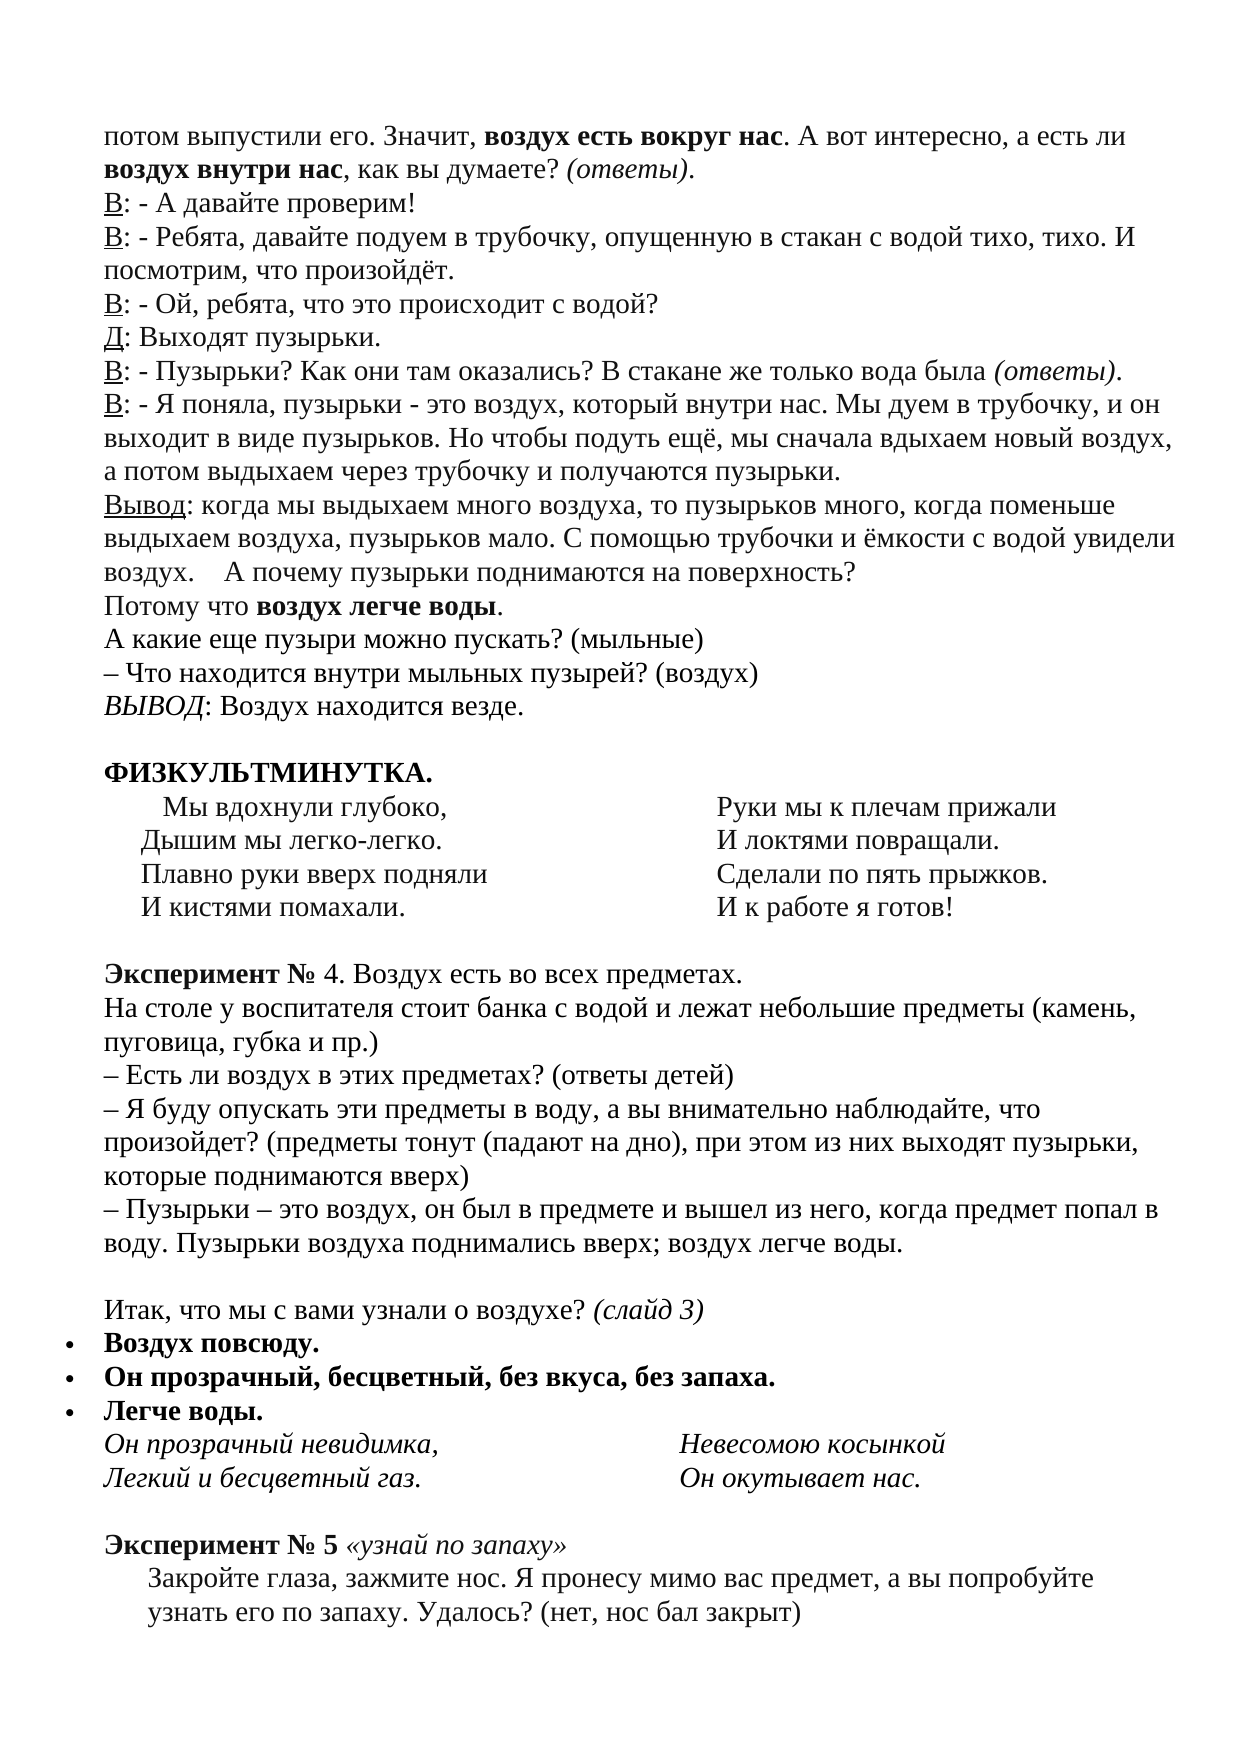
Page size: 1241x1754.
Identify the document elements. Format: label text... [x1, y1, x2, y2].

text И к работе я готов! [679, 889, 1181, 923]
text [103, 118, 1181, 185]
text Итак, что мы с вами узнали о воздухе? (слайд 3) [103, 1292, 1181, 1326]
text – Пузырьки – это воздух, он был в предмете и вышел из него, когда предмет попал в воду. Пузырьки воздуха поднимались вверх; воздух легче воды. [103, 1191, 1181, 1258]
text Потому что воздух легче воды. [103, 588, 1181, 621]
text Он прозрачный невидимка, Легкий и бесцветный газ. Невесомою косынкой Он окутывает нас. [679, 1426, 1181, 1493]
text Эксперимент № 4. Воздух есть во всех предметах. [103, 957, 1181, 990]
text В: - Пузырьки? Как они там оказались? В стакане же только вода была (ответы). [103, 353, 1181, 386]
text – Я буду опускать эти предметы в воду, а вы внимательно наблюдайте, что произойдет? (предметы тонут (падают на дно), при этом из них выходят пузырьки, которые поднимаются вверх) [103, 1091, 1181, 1191]
text Он прозрачный невидимка, Легкий и бесцветный газ. Невесомою косынкой Он окутывает нас. [103, 1426, 605, 1493]
text Закройте глаза, зажмите нос. Я пронесу мимо вас предмет, а вы попробуйте узнать его по запаху. Удалось? (нет, нос бал закрыт) [147, 1560, 1159, 1627]
text Эксперимент № 5 «узнай по запаху» [103, 1527, 1181, 1560]
text На столе у воспитателя стоит банка с водой и лежат небольшие предметы (камень, пуговица, губка и пр.) [103, 990, 1181, 1057]
list Он прозрачный, бесцветный, без вкуса, без запаха. [66, 1359, 1181, 1393]
list Легче воды. [66, 1393, 1181, 1426]
text В: - Ой, ребята, что это происходит с водой? [103, 286, 1181, 319]
text Д: Выходят пузырьки. [103, 319, 1181, 353]
text Сделали по пять прыжков. [679, 856, 1181, 889]
text И локтями повращали. [679, 822, 1181, 856]
text И кистями помахали. [103, 889, 605, 923]
text Вывод: когда мы выдыхаем много воздуха, то пузырьков много, когда поменьше выдыхаем воздуха, пузырьков мало. С помощью трубочки и ёмкости с водой увидели воздух. А почему пузырьки поднимаются на поверхность? [103, 487, 1181, 588]
text В: - Я поняла, пузырьки - это воздух, который внутри нас. Мы дуем в трубочку, и он выходит в виде пузырьков. Но чтобы подуть ещё, мы сначала вдыхаем новый воздух, а потом выдыхаем через трубочку и получаются пузырьки. [103, 386, 1181, 487]
text Мы вдохнули глубоко, [125, 789, 583, 822]
text Руки мы к плечам прижали [679, 789, 1181, 822]
list Воздух повсюду. [66, 1326, 1181, 1359]
text В: - А давайте проверим! [103, 185, 1181, 219]
text Дышим мы легко-легко. [103, 822, 605, 856]
text А какие еще пузыри можно пускать? (мыльные) [103, 621, 1181, 655]
text – Есть ли воздух в этих предметах? (ответы детей) [103, 1057, 1181, 1091]
text – Что находится внутри мыльных пузырей? (воздух) [103, 655, 1181, 688]
text В: - Ребята, давайте подуем в трубочку, опущенную в стакан с водой тихо, тихо. И посмотрим, что произойдёт. [103, 219, 1181, 286]
text ФИЗКУЛЬТМИНУТКА. [103, 755, 1181, 789]
text Плавно руки вверх подняли [103, 856, 605, 889]
text ВЫВОД: Воздух находится везде. [103, 688, 1181, 722]
